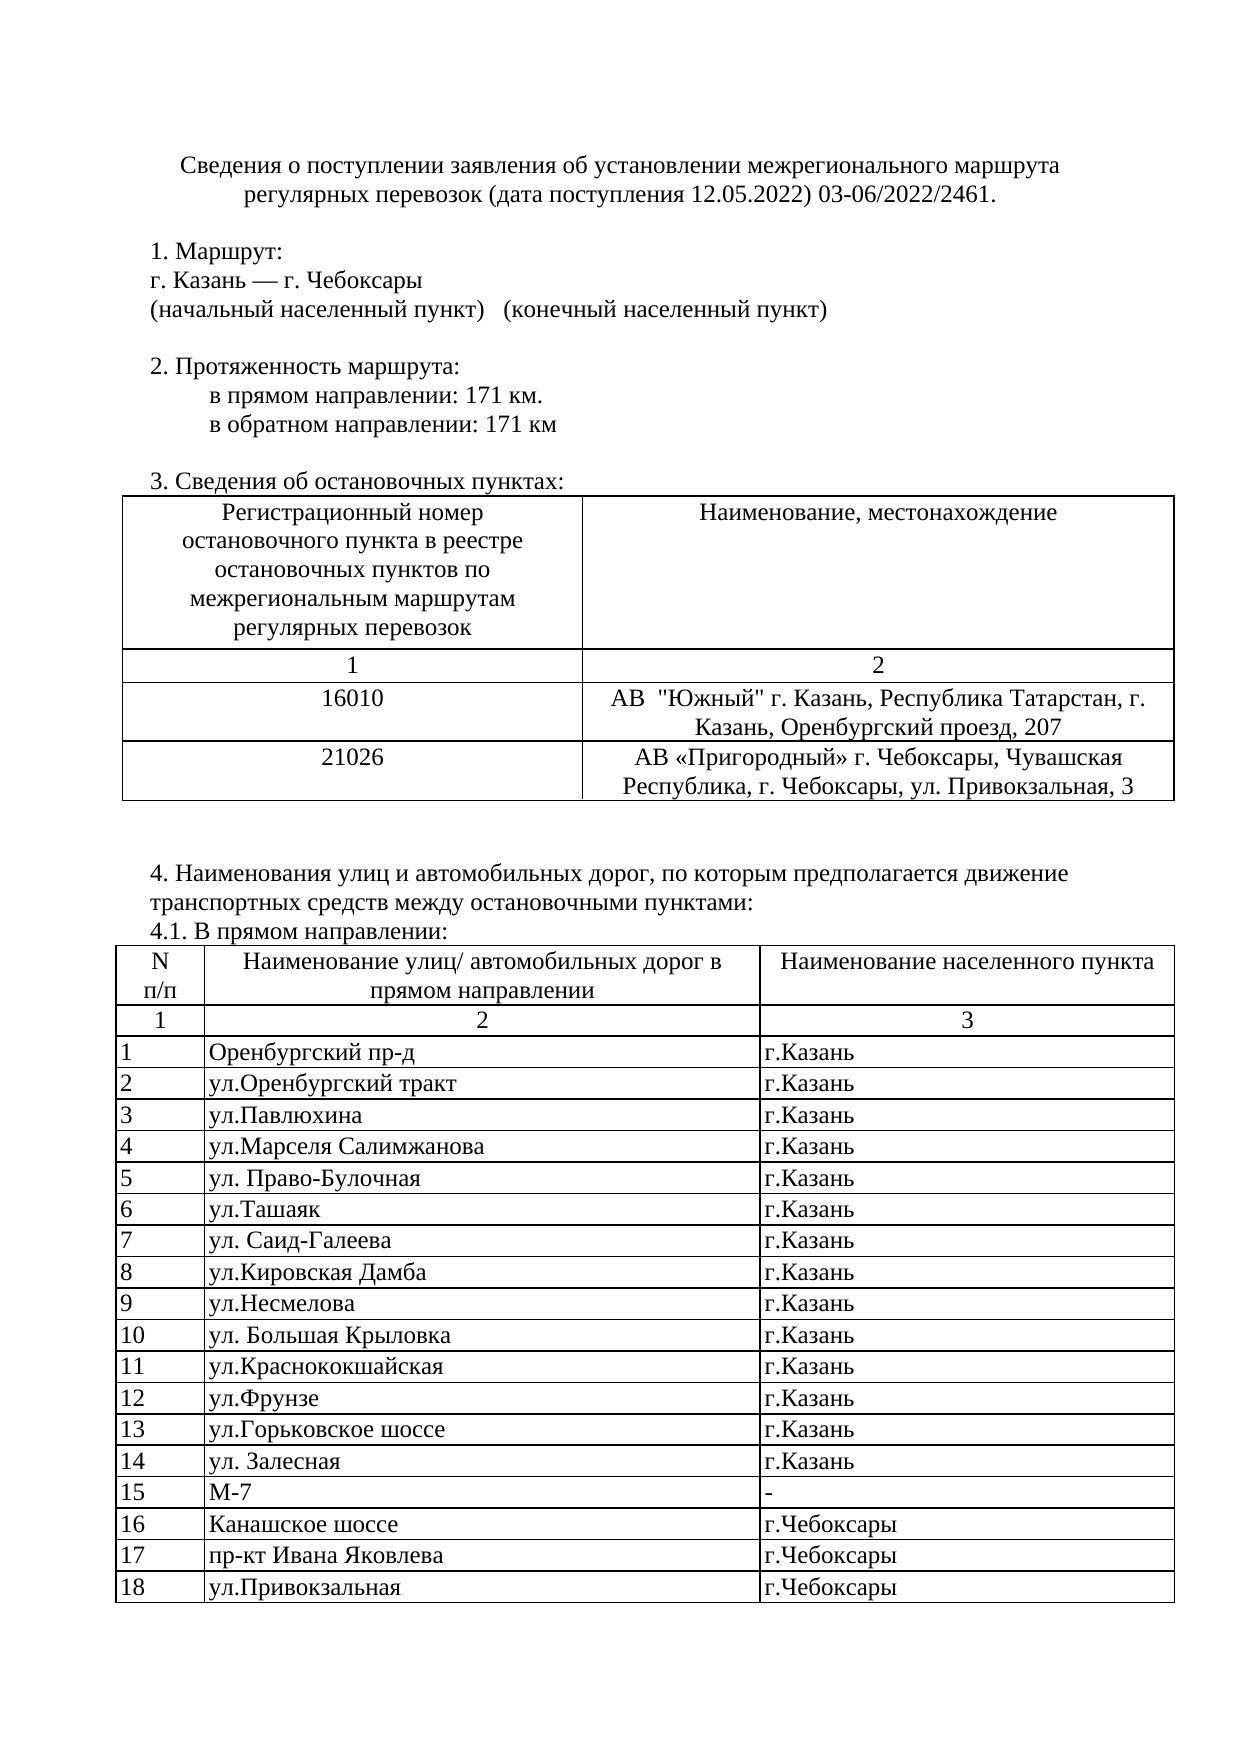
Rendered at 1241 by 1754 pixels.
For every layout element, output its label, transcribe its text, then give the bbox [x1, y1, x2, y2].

table_cell ул.Оренбургский тракт [205, 1068, 759, 1098]
text 4.1. В прямом направлении: [150, 916, 1090, 945]
table_cell АВ «Пригородный» г. Чебоксары, Чувашская Республика, г. Чебоксары, ул. Привокзальная, 3 [583, 742, 1173, 799]
table_cell г.Казань [761, 1415, 1174, 1444]
table_cell 4 [117, 1131, 204, 1161]
table_cell г.Казань [761, 1352, 1174, 1381]
table_cell - [761, 1477, 1174, 1507]
table_cell 11 [117, 1352, 204, 1381]
table_cell г.Чебоксары [761, 1572, 1174, 1602]
table_cell г.Казань [761, 1163, 1174, 1193]
table_cell 7 [117, 1226, 204, 1256]
table_cell 1 [117, 1006, 204, 1035]
table_cell г.Казань [761, 1100, 1174, 1130]
table_cell г.Казань [761, 1257, 1174, 1287]
table_cell 21026 [123, 742, 582, 799]
table_cell 1 [123, 650, 582, 681]
text (начальный населенный пункт) (конечный населенный пункт) [150, 294, 1090, 322]
table_cell 3 [761, 1006, 1174, 1035]
table_header N п/п [117, 946, 204, 1004]
table_cell ул.Привокзальная [205, 1572, 759, 1602]
table_cell ул.Кировская Дамба [205, 1257, 759, 1287]
text 3. Сведения об остановочных пунктах: [150, 466, 1090, 495]
table_cell 9 [117, 1289, 204, 1318]
text 1. Маршрут: [150, 236, 1090, 265]
table_cell г.Казань [761, 1320, 1174, 1350]
table_cell ул. Право-Булочная [205, 1163, 759, 1193]
text в прямом направлении: 171 км. [150, 380, 1090, 409]
text Сведения о поступлении заявления об установлении межрегионального маршрута регулярных перевозок (дата поступления 12.05.2022) 03-06/2022/2461. [150, 150, 1090, 207]
table_cell г.Казань [761, 1226, 1174, 1256]
table_cell ул.Ташаяк [205, 1194, 759, 1224]
table_cell 14 [117, 1446, 204, 1476]
table_cell ул.Фрунзе [205, 1383, 759, 1413]
table_cell 8 [117, 1257, 204, 1287]
table_cell г.Казань [761, 1383, 1174, 1413]
table_cell Оренбургский пр-д [205, 1037, 759, 1067]
table_cell г.Казань [761, 1289, 1174, 1318]
table_cell 2 [205, 1006, 759, 1035]
table_cell ул.Марселя Салимжанова [205, 1131, 759, 1161]
table_cell ул.Несмелова [205, 1289, 759, 1318]
table_cell 2 [583, 650, 1173, 681]
table_cell г.Казань [761, 1194, 1174, 1224]
table_header Наименование, местонахождение [583, 497, 1173, 648]
table_cell 12 [117, 1383, 204, 1413]
table_cell ул. Саид-Галеева [205, 1226, 759, 1256]
table_cell 15 [117, 1477, 204, 1507]
table_cell г.Казань [761, 1446, 1174, 1476]
table_cell М-7 [205, 1477, 759, 1507]
table_cell Канашское шоссе [205, 1509, 759, 1539]
table_cell г.Чебоксары [761, 1540, 1174, 1570]
table_cell 10 [117, 1320, 204, 1350]
table_cell г.Казань [761, 1131, 1174, 1161]
table_cell 13 [117, 1415, 204, 1444]
table_cell ул. Залесная [205, 1446, 759, 1476]
table_cell г.Казань [761, 1068, 1174, 1098]
table_cell 17 [117, 1540, 204, 1570]
table_cell 5 [117, 1163, 204, 1193]
table_cell ул.Горьковское шоссе [205, 1415, 759, 1444]
table_header Наименование улиц/ автомобильных дорог в прямом направлении [205, 946, 759, 1004]
table_cell пр-кт Ивана Яковлева [205, 1540, 759, 1570]
table_cell 16010 [123, 683, 582, 740]
text в обратном направлении: 171 км [150, 409, 1090, 437]
table_header Наименование населенного пункта [761, 946, 1174, 1004]
table_cell 2 [117, 1068, 204, 1098]
table_cell г.Казань [761, 1037, 1174, 1067]
text 4. Наименования улиц и автомобильных дорог, по которым предполагается движение транспортных средств между остановочными пунктами: [150, 858, 1090, 916]
table_cell 3 [117, 1100, 204, 1130]
text 2. Протяженность маршрута: [150, 351, 1090, 380]
table_cell 1 [117, 1037, 204, 1067]
table_cell ул.Павлюхина [205, 1100, 759, 1130]
table_cell ул. Большая Крыловка [205, 1320, 759, 1350]
table_cell АВ "Южный" г. Казань, Республика Татарстан, г. Казань, Оренбургский проезд, 207 [583, 683, 1173, 740]
text г. Казань — г. Чебоксары [150, 265, 1090, 294]
table_cell г.Чебоксары [761, 1509, 1174, 1539]
table_header Регистрационный номер остановочного пункта в реестре остановочных пунктов по межрегиональным маршрутам регулярных перевозок [123, 497, 582, 648]
table_cell 6 [117, 1194, 204, 1224]
table_cell 18 [117, 1572, 204, 1602]
table_cell ул.Краснококшайская [205, 1352, 759, 1381]
table_cell 16 [117, 1509, 204, 1539]
